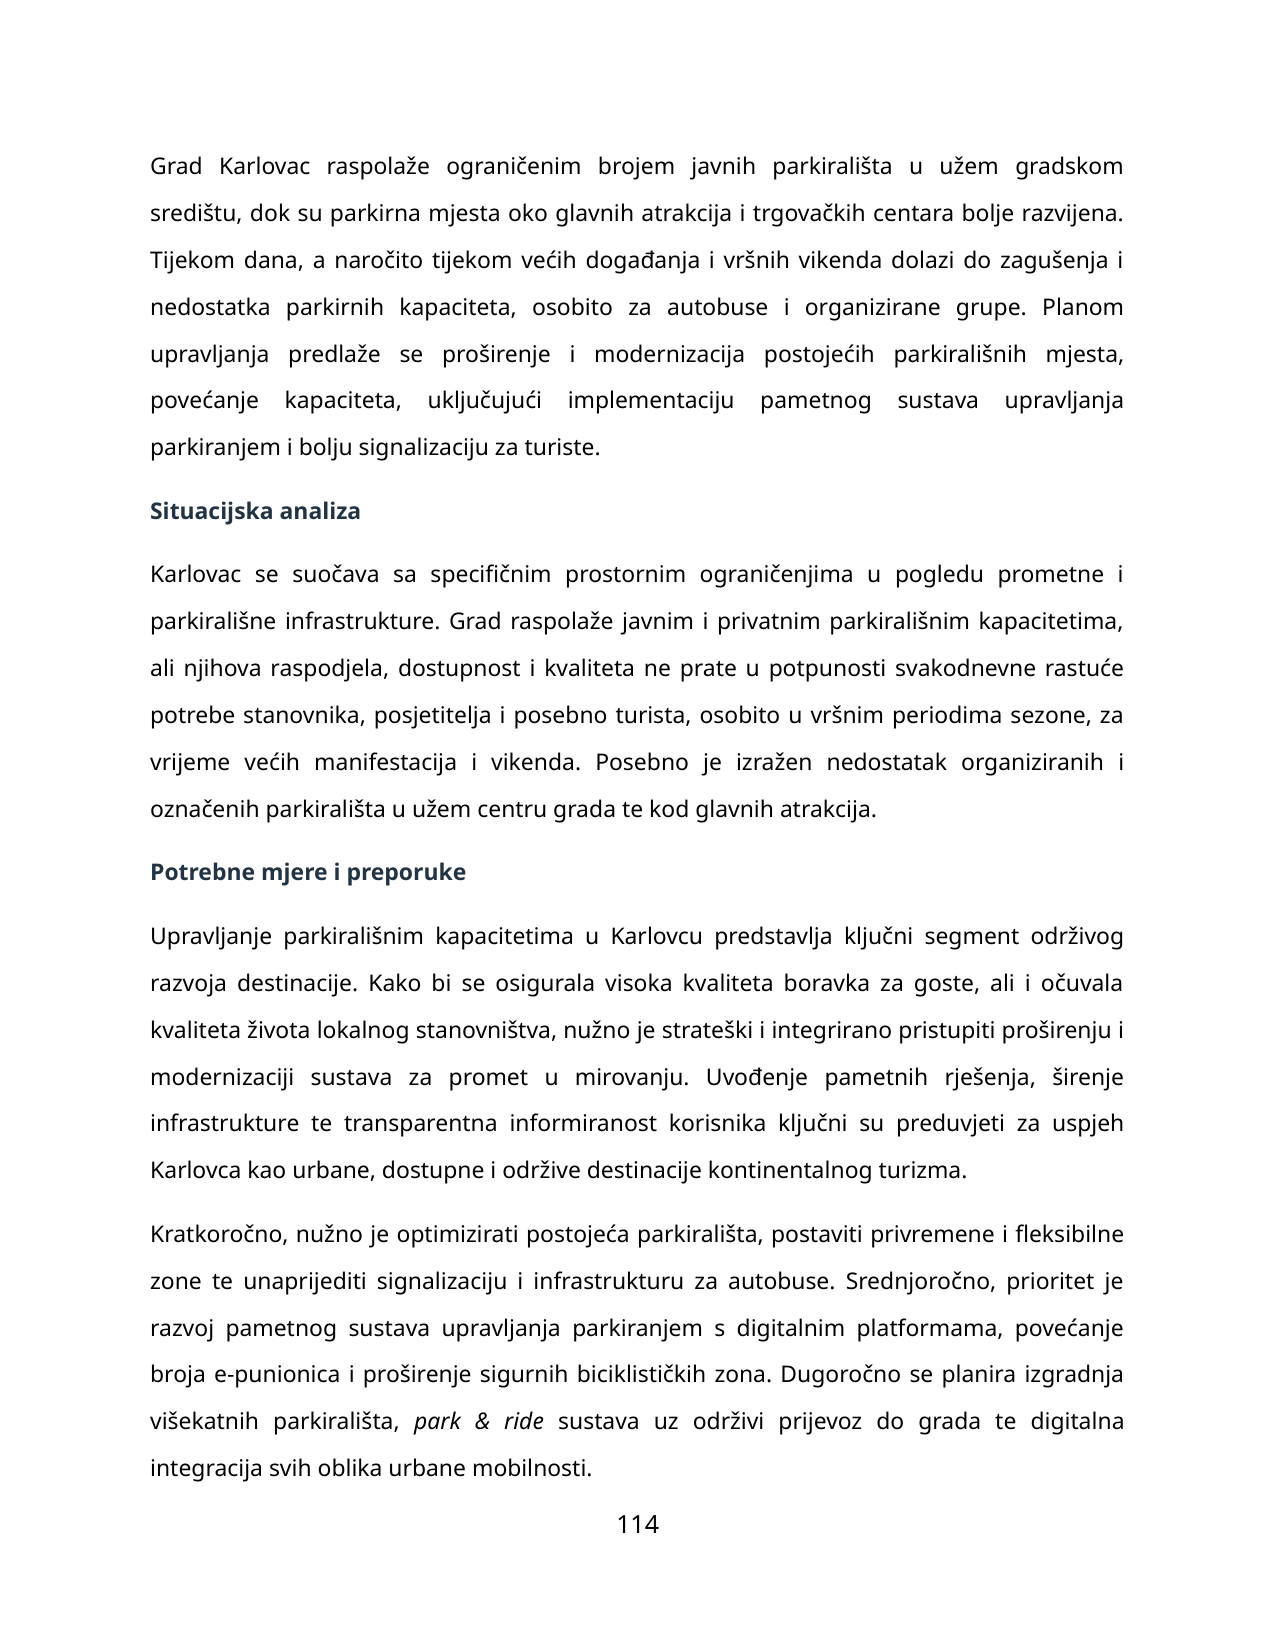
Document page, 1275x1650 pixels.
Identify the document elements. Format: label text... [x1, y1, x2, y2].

text Karlovac se suočava sa specifičnim prostornim ograničenjima u pogledu prometne i parkirališne infrastrukture. Grad raspolaže javnim i privatnim parkirališnim kapacitetima, ali njihova raspodjela, dostupnost i kvaliteta ne prate u potpunosti svakodnevne rastuće potrebe stanovnika, posjetitelja i posebno turista, osobito u vršnim periodima sezone, za vrijeme većih manifestacija i vikenda. Posebno je izražen nedostatak organiziranih i označenih parkirališta u užem centru grada te kod glavnih atrakcija. [150, 558, 1125, 824]
text Grad Karlovac raspolaže ograničenim brojem javnih parkirališta u užem gradskom središtu, dok su parkirna mjesta oko glavnih atrakcija i trgovačkih centara bolje razvijena. Tijekom dana, a naročito tijekom većih događanja i vršnih vikenda dolazi do zagušenja i nedostatka parkirnih kapaciteta, osobito za autobuse i organizirane grupe. Planom upravljanja predlaže se proširenje i modernizacija postojećih parkirališnih mjesta, povećanje kapaciteta, uključujući implementaciju pametnog sustava upravljanja parkiranjem i bolju signalizaciju za turiste. [150, 150, 1125, 462]
text Potrebne mjere i preporuke [150, 856, 1125, 887]
text Upravljanje parkirališnim kapacitetima u Karlovcu predstavlja ključni segment održivog razvoja destinacije. Kako bi se osigurala visoka kvaliteta boravka za goste, ali i očuvala kvaliteta života lokalnog stanovništva, nužno je strateški i integrirano pristupiti proširenju i modernizaciji sustava za promet u mirovanju. Uvođenje pametnih rješenja, širenje infrastrukture te transparentna informiranost korisnika ključni su preduvjeti za uspjeh Karlovca kao urbane, dostupne i održive destinacije kontinentalnog turizma. [150, 920, 1125, 1185]
text Situacijska analiza [150, 495, 1125, 526]
text Kratkoročno, nužno je optimizirati postojeća parkirališta, postaviti privremene i fleksibilne zone te unaprijediti signalizaciju i infrastrukturu za autobuse. Srednjoročno, prioritet je razvoj pametnog sustava upravljanja parkiranjem s digitalnim platformama, povećanje broja e-punionica i proširenje sigurnih biciklističkih zona. Dugoročno se planira izgradnja višekatnih parkirališta, park & ride sustava uz održivi prijevoz do grada te digitalna integracija svih oblika urbane mobilnosti. [150, 1218, 1125, 1483]
